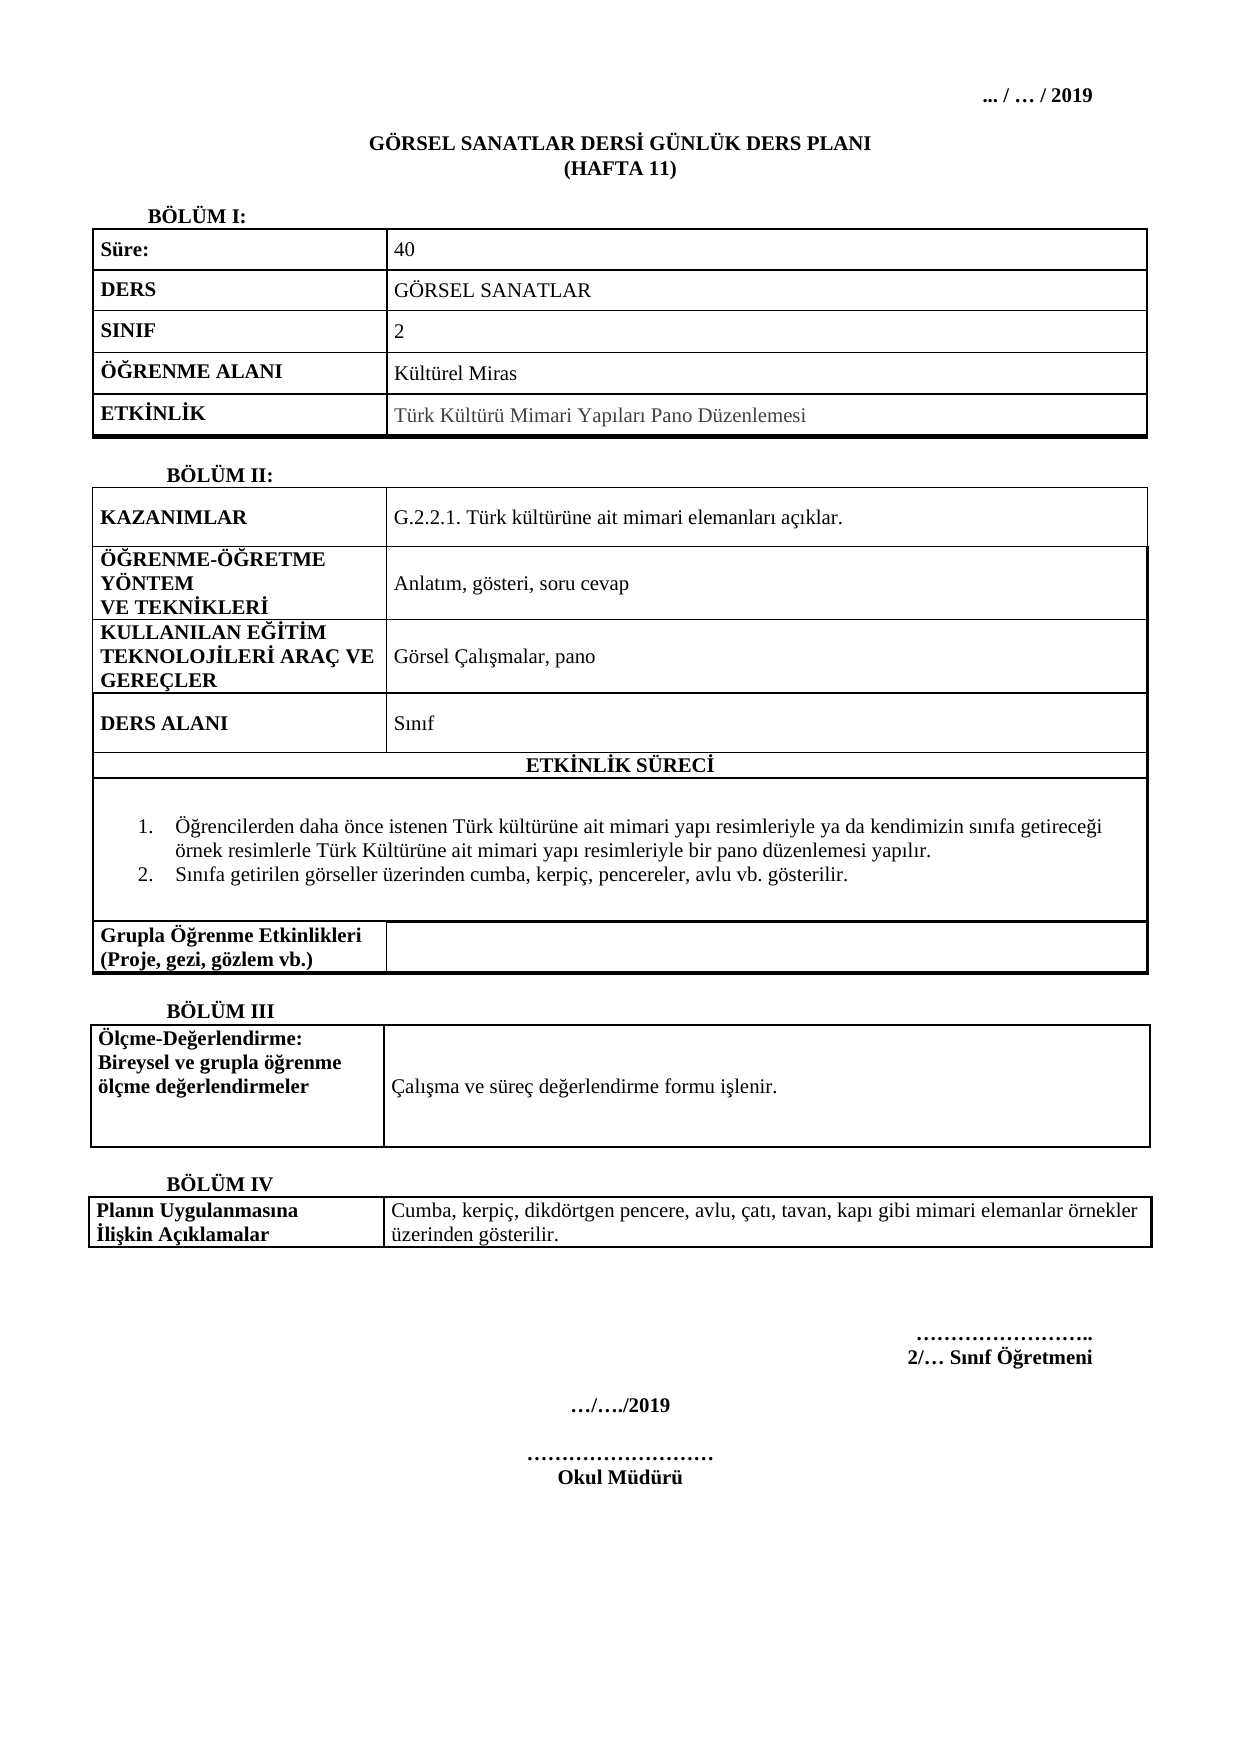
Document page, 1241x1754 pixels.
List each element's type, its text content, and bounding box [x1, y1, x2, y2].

table_header Çalışma ve süreç değerlendirme formu işlenir. [385, 1026, 1149, 1146]
subtitle BÖLÜM IV [148, 1172, 1093, 1196]
table_header 40 [388, 230, 1146, 269]
table_cell ÖĞRENME-ÖĞRETME YÖNTEM VE TEKNİKLERİ [93, 547, 386, 619]
text ... / … / 2019 [148, 83, 1093, 107]
table_cell SINIF [94, 311, 386, 352]
text ……………………… [148, 1441, 1093, 1465]
table_cell KULLANILAN EĞİTİM TEKNOLOJİLERİ ARAÇ VE GEREÇLER [93, 620, 386, 692]
text (HAFTA 11) [148, 155, 1093, 179]
text GÖRSEL SANATLAR DERSİ GÜNLÜK DERS PLANI [148, 131, 1093, 155]
text …/…./2019 [148, 1393, 1093, 1417]
table_cell DERS ALANI [94, 694, 386, 752]
table_cell Öğrencilerden daha önce istenen Türk kültürüne ait mimari yapı resimleriyle ya da kendimizin sınıfa getireceği örnek resimlerle Türk Kültürüne ait mimari yapı resimleriyle bir pano düzenlemesi yapılır. Sınıfa getirilen görseller üzerinden cumba, kerpiç, pencereler, avlu vb. gösterilir. [94, 779, 1146, 920]
text Okul Müdürü [148, 1465, 1093, 1489]
table_header Cumba, kerpiç, dikdörtgen pencere, avlu, çatı, tavan, kapı gibi mimari elemanlar örnekler üzerinden gösterilir. [385, 1198, 1150, 1246]
text …………………….. [148, 1321, 1093, 1344]
table_header G.2.2.1. Türk kültürüne ait mimari elemanları açıklar. [387, 488, 1147, 546]
table_cell Kültürel Miras [388, 353, 1146, 393]
table_cell Türk Kültürü Mimari Yapıları Pano Düzenlemesi [388, 395, 1146, 434]
table_cell ETKİNLİK SÜRECİ [94, 753, 1146, 777]
table_cell [387, 923, 1146, 971]
table_header Ölçme-Değerlendirme: Bireysel ve grupla öğrenme ölçme değerlendirmeler [92, 1026, 383, 1146]
table_header Planın Uygulanmasına İlişkin Açıklamalar [90, 1198, 383, 1246]
table_cell Görsel Çalışmalar, pano [387, 620, 1146, 692]
table_cell GÖRSEL SANATLAR [388, 271, 1146, 310]
text BÖLÜM II: [148, 463, 1093, 487]
subtitle BÖLÜM III [148, 999, 1093, 1023]
table_cell ETKİNLİK [94, 395, 386, 434]
table_cell Sınıf [387, 694, 1146, 752]
table_header KAZANIMLAR [93, 488, 386, 546]
table_cell ÖĞRENME ALANI [94, 353, 386, 393]
table_cell DERS [94, 271, 386, 310]
text 2/… Sınıf Öğretmeni [148, 1344, 1093, 1369]
text BÖLÜM I: [148, 203, 1093, 228]
table_header Süre: [94, 230, 386, 269]
table_cell Grupla Öğrenme Etkinlikleri (Proje, gezi, gözlem vb.) [94, 922, 386, 971]
table_cell Anlatım, gösteri, soru cevap [387, 547, 1146, 619]
table_cell 2 [388, 311, 1146, 352]
